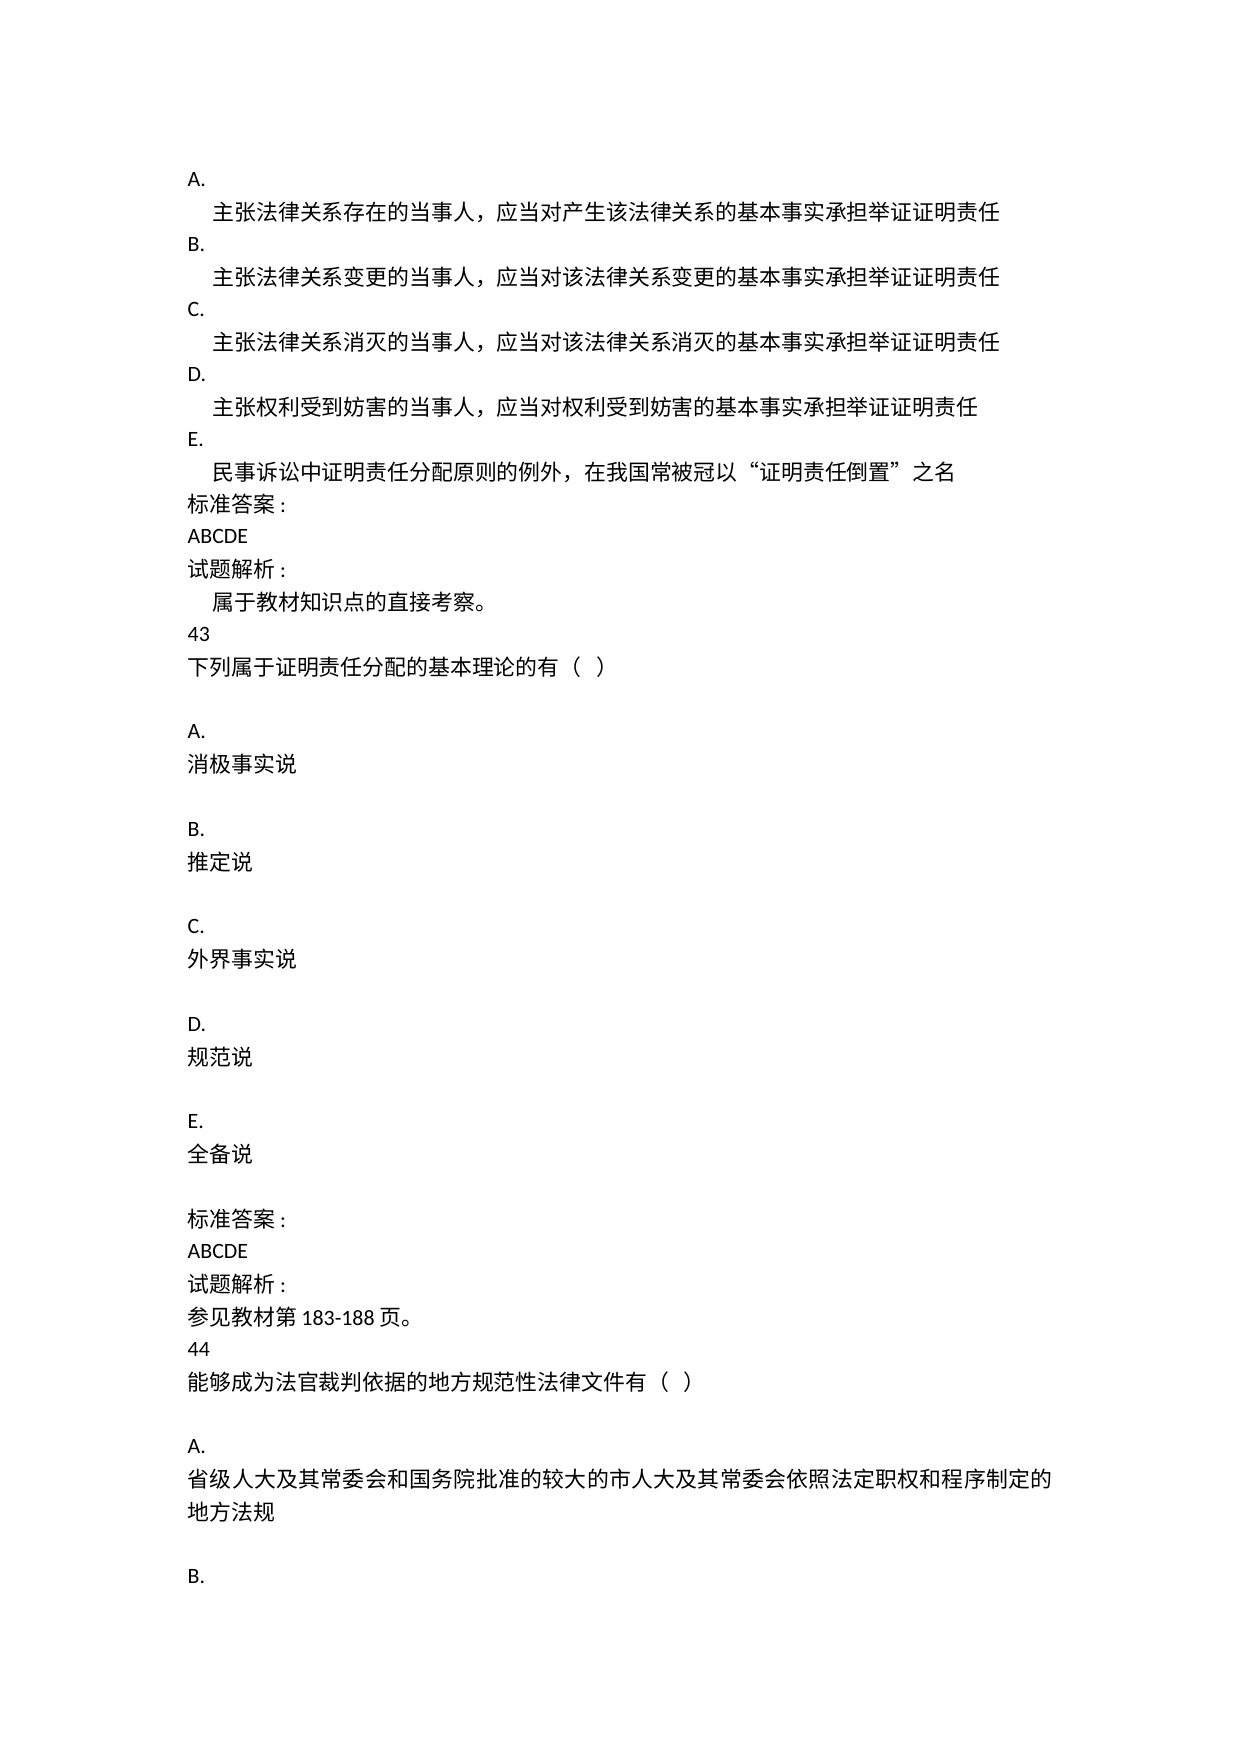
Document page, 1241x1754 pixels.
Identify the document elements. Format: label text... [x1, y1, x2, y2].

text A. [187, 162, 1053, 194]
text B. [187, 227, 1053, 259]
text B. [187, 1559, 1053, 1592]
text 43 [187, 617, 1053, 649]
text ABCDE [187, 1234, 1053, 1267]
text 44 [187, 1332, 1053, 1364]
text E. [187, 422, 1053, 454]
text 外界事实说 [187, 942, 1053, 974]
text 主张法律关系消灭的当事人，应当对该法律关系消灭的基本事实承担举证证明责任 [187, 324, 1053, 357]
text 标准答案 : [187, 487, 1053, 519]
text 全备说 [187, 1137, 1053, 1169]
text 主张法律关系存在的当事人，应当对产生该法律关系的基本事实承担举证证明责任 [187, 194, 1053, 227]
text C. [187, 909, 1053, 942]
text C. [187, 292, 1053, 324]
text E. [187, 1104, 1053, 1137]
text 标准答案 : [187, 1202, 1053, 1234]
text D. [187, 1007, 1053, 1039]
text 民事诉讼中证明责任分配原则的例外，在我国常被冠以“证明责任倒置”之名 [187, 454, 1053, 487]
text 主张法律关系变更的当事人，应当对该法律关系变更的基本事实承担举证证明责任 [187, 259, 1053, 292]
text 属于教材知识点的直接考察。 [187, 584, 1053, 617]
text 消极事实说 [187, 747, 1053, 779]
text 参见教材第183-188页。 [187, 1299, 1053, 1332]
text B. [187, 812, 1053, 844]
text 主张权利受到妨害的当事人，应当对权利受到妨害的基本事实承担举证证明责任 [187, 389, 1053, 422]
text 试题解析 : [187, 552, 1053, 584]
text 推定说 [187, 844, 1053, 877]
text 试题解析 : [187, 1267, 1053, 1299]
text 省级人大及其常委会和国务院批准的较大的市人大及其常委会依照法定职权和程序制定的地方法规 [187, 1462, 1053, 1527]
text 能够成为法官裁判依据的地方规范性法律文件有（ ） [187, 1364, 1053, 1397]
text 下列属于证明责任分配的基本理论的有（ ） [187, 649, 1053, 682]
text D. [187, 357, 1053, 389]
text A. [187, 714, 1053, 747]
text A. [187, 1429, 1053, 1462]
text 规范说 [187, 1039, 1053, 1072]
text ABCDE [187, 519, 1053, 552]
